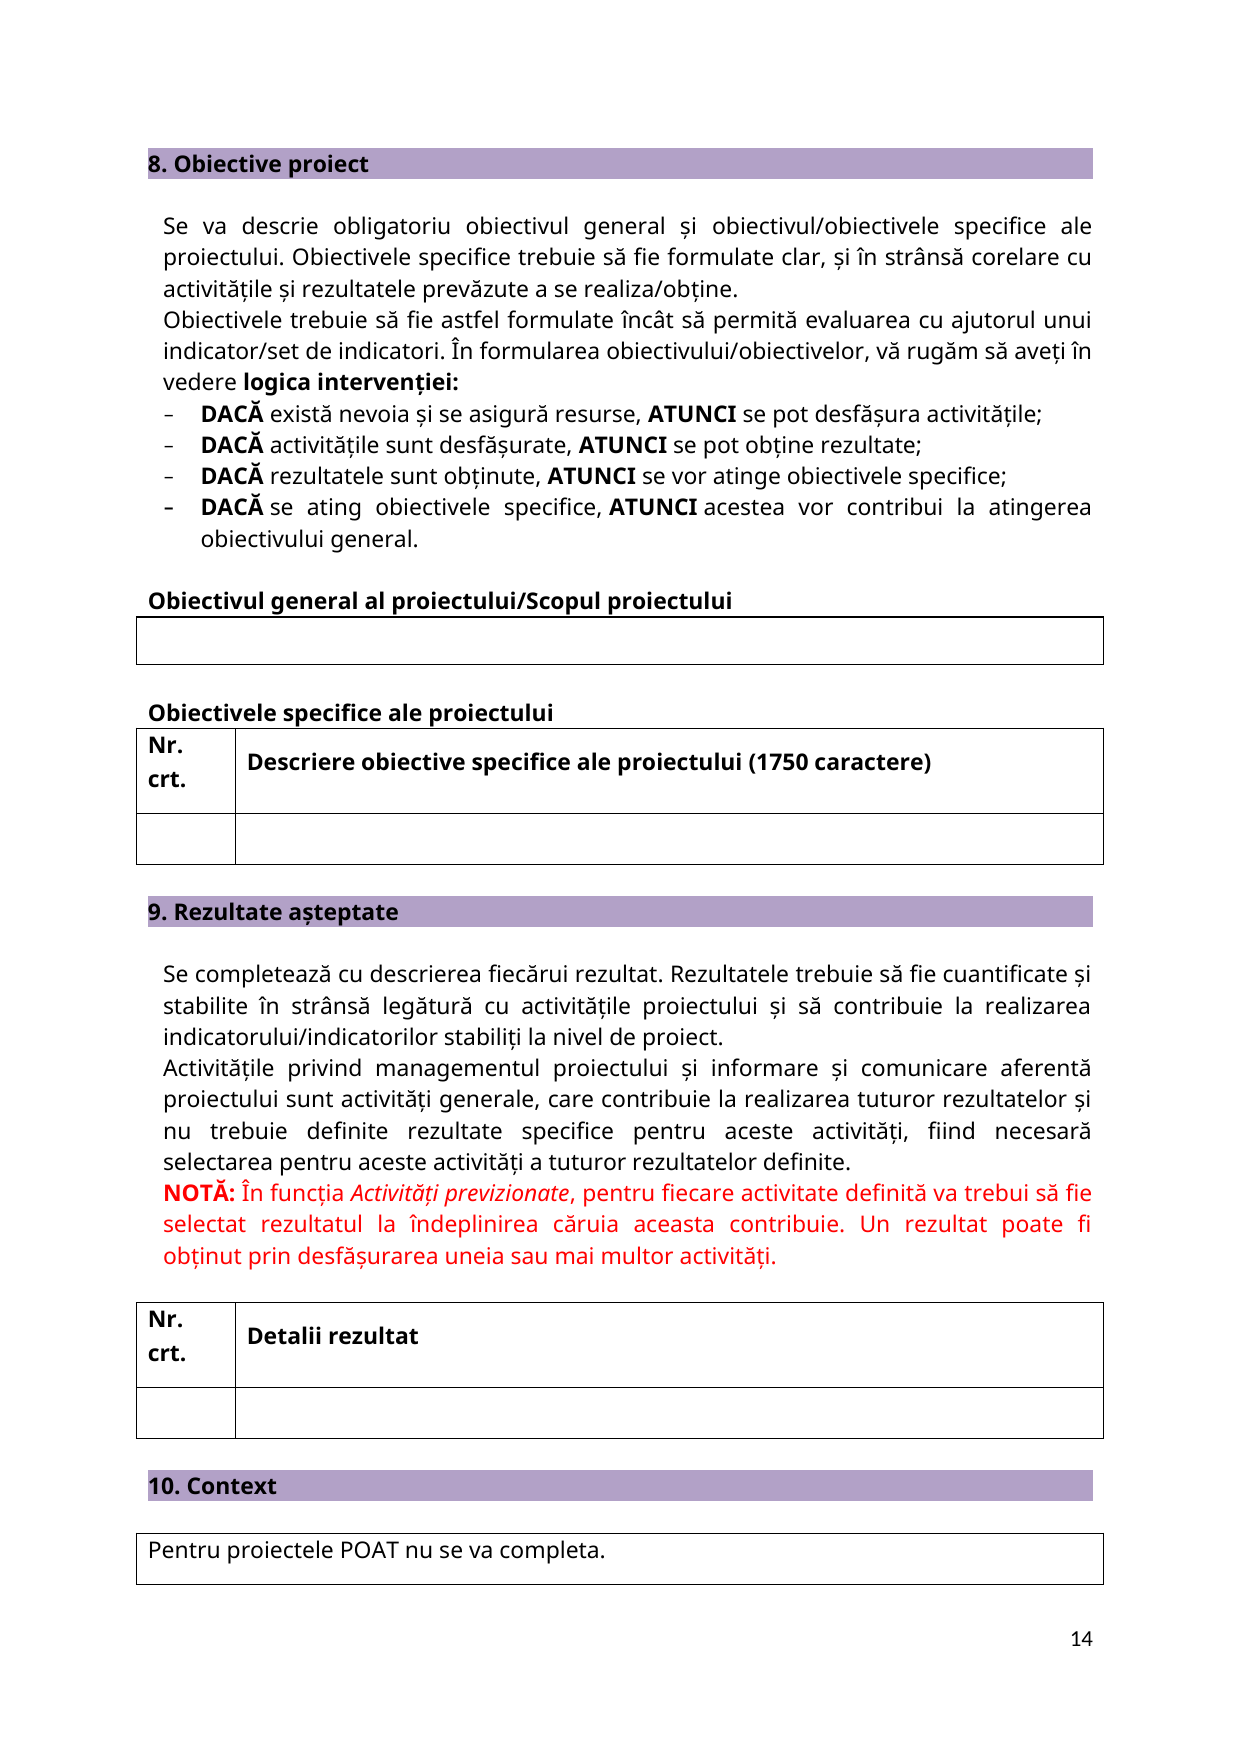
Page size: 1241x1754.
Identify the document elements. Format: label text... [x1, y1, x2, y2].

list DACĂ se ating obiectivele specifice, ATUNCI acestea vor contribui la atingerea obiectivului general. [163, 491, 1093, 554]
text Se va descrie obligatoriu obiectivul general și obiectivul/obiectivele specifice ale proiectului. Obiectivele specifice trebuie să fie formulate clar, și în strânsă corelare cu activităţile şi rezultatele prevăzute a se realiza/obţine. [163, 210, 1093, 304]
table_cell [236, 814, 1103, 863]
table_cell [137, 1388, 235, 1438]
table_cell [236, 1388, 1103, 1438]
table_header Descriere obiective specifice ale proiectului (1750 caractere) [236, 729, 1103, 812]
list DACĂ există nevoia și se asigură resurse, ATUNCI se pot desfăşura activităţile; [163, 398, 1093, 429]
text NOTĂ: În funcția Activități previzionate, pentru fiecare activitate definită va trebui să fie selectat rezultatul la îndeplinirea căruia aceasta contribuie. Un rezultat poate fi obținut prin desfășurarea uneia sau mai multor activități. [163, 1177, 1093, 1271]
subtitle 10. Context [148, 1470, 1093, 1501]
subtitle 8. Obiective proiect [148, 148, 1093, 179]
text Se completează cu descrierea fiecărui rezultat. Rezultatele trebuie să fie cuantificate și stabilite în strânsă legătură cu activitățile proiectului și să contribuie la realizarea indicatorului/indicatorilor stabiliți la nivel de proiect. [163, 958, 1093, 1052]
text Activitățile privind managementul proiectului și informare și comunicare aferentă proiectului sunt activități generale, care contribuie la realizarea tuturor rezultatelor și nu trebuie definite rezultate specifice pentru aceste activități, fiind necesară selectarea pentru aceste activități a tuturor rezultatelor definite. [163, 1052, 1093, 1177]
table_header Nr. crt. [137, 729, 235, 812]
table_header Detalii rezultat [236, 1303, 1103, 1387]
text Obiectivele trebuie să fie astfel formulate încât să permită evaluarea cu ajutorul unui indicator/set de indicatori. În formularea obiectivului/obiectivelor, vă rugăm să aveți în vedere logica intervenţiei: [163, 304, 1093, 398]
table_header Nr. crt. [137, 1303, 235, 1387]
subtitle 9. Rezultate așteptate [148, 896, 1093, 927]
list DACĂ activităţile sunt desfăşurate, ATUNCI se pot obţine rezultate; [163, 429, 1093, 460]
text Obiectivul general al proiectului/Scopul proiectului [148, 585, 1093, 616]
text Obiectivele specifice ale proiectului [148, 696, 1093, 728]
table_header [137, 618, 1103, 664]
table_cell [137, 814, 235, 863]
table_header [137, 1534, 1103, 1584]
list DACĂ rezultatele sunt obţinute, ATUNCI se vor atinge obiectivele specifice; [163, 460, 1093, 491]
